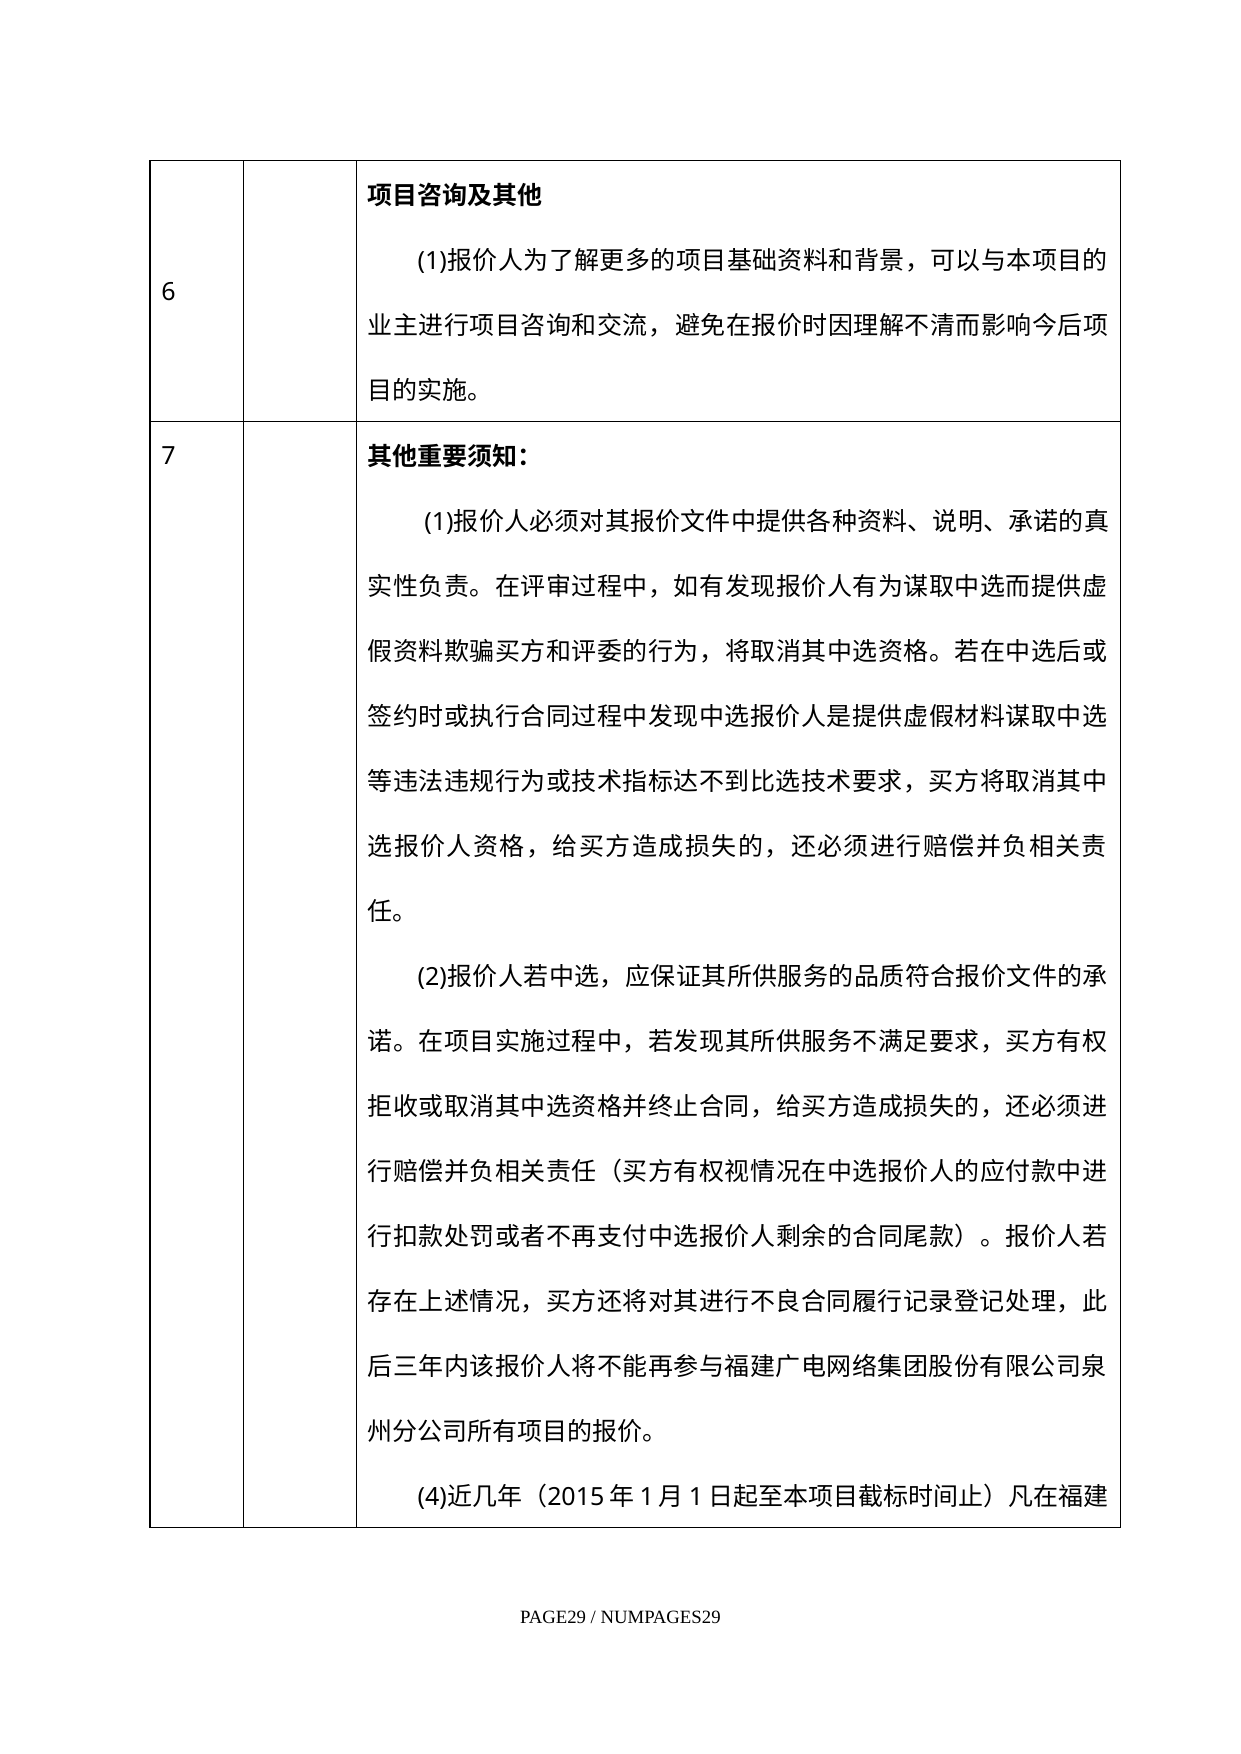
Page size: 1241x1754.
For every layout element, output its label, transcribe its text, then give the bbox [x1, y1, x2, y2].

table_cell [244, 161, 356, 421]
table_cell 7 [151, 422, 243, 1527]
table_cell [357, 422, 1120, 1527]
table_cell 6 [151, 161, 243, 421]
table_cell 项目咨询及其他 (1)报价人为了解更多的项目基础资料和背景，可以与本项目的业主进行项目咨询和交流，避免在报价时因理解不清而影响今后项目的实施。 [357, 161, 1120, 421]
table_cell [244, 422, 356, 1527]
